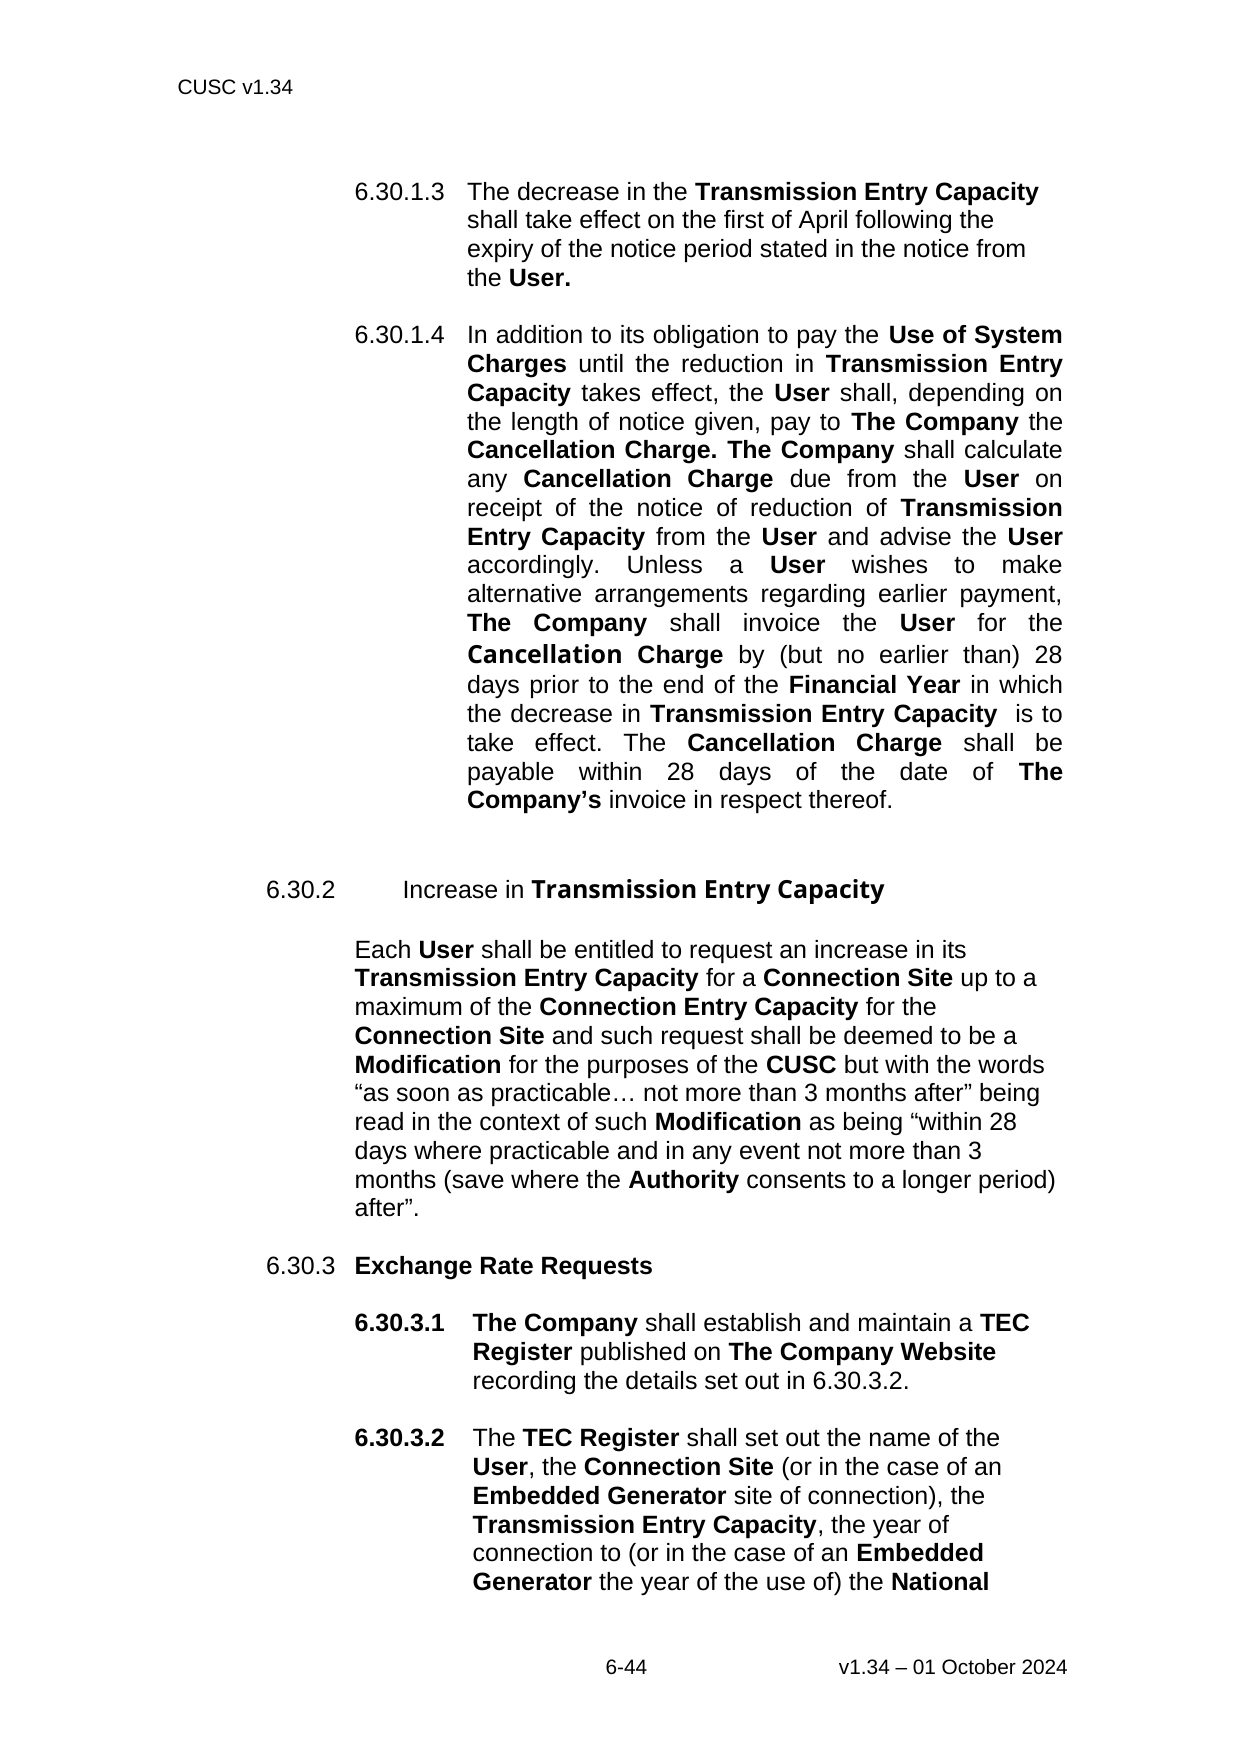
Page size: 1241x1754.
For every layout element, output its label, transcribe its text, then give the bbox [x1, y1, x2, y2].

text 6.30.3 Exchange Rate Requests [266, 1251, 1063, 1279]
text Each User shall be entitled to request an increase in its Transmission Entry Capacity for a Connection Site up to a maximum of the Connection Entry Capacity for the Connection Site and such request shall be deemed to be a Modification for the purposes of the CUSC but with the words “as soon as practicable… not more than 3 months after” being read in the context of such Modification as being “within 28 days where practicable and in any event not more than 3 months (save where the Authority consents to a longer period) after”. [354, 934, 1063, 1222]
text 6.30.2 Increase in Transmission Entry Capacity [266, 872, 1063, 906]
list In addition to its obligation to pay the Use of System Charges until the reduction in Transmission Entry Capacity takes effect, the User shall, depending on the length of notice given, pay to The Company the Cancellation Charge. The Company shall calculate any Cancellation Charge due from the User on receipt of the notice of reduction of Transmission Entry Capacity from the User and advise the User accordingly. Unless a User wishes to make alternative arrangements regarding earlier payment, The Company shall invoice the User for the Cancellation Charge by (but no earlier than) 28 days prior to the end of the Financial Year in which the decrease in Transmission Entry Capacity is to take effect. The Cancellation Charge shall be payable within 28 days of the date of The Company’s invoice in respect thereof. [354, 320, 1063, 814]
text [354, 1423, 1063, 1596]
list The decrease in the Transmission Entry Capacity shall take effect on the first of April following the expiry of the notice period stated in the notice from the User. [354, 176, 1063, 291]
text 6.30.3.1 The Company shall establish and maintain a TEC Register published on The Company Website recording the details set out in 6.30.3.2. [354, 1308, 1063, 1394]
